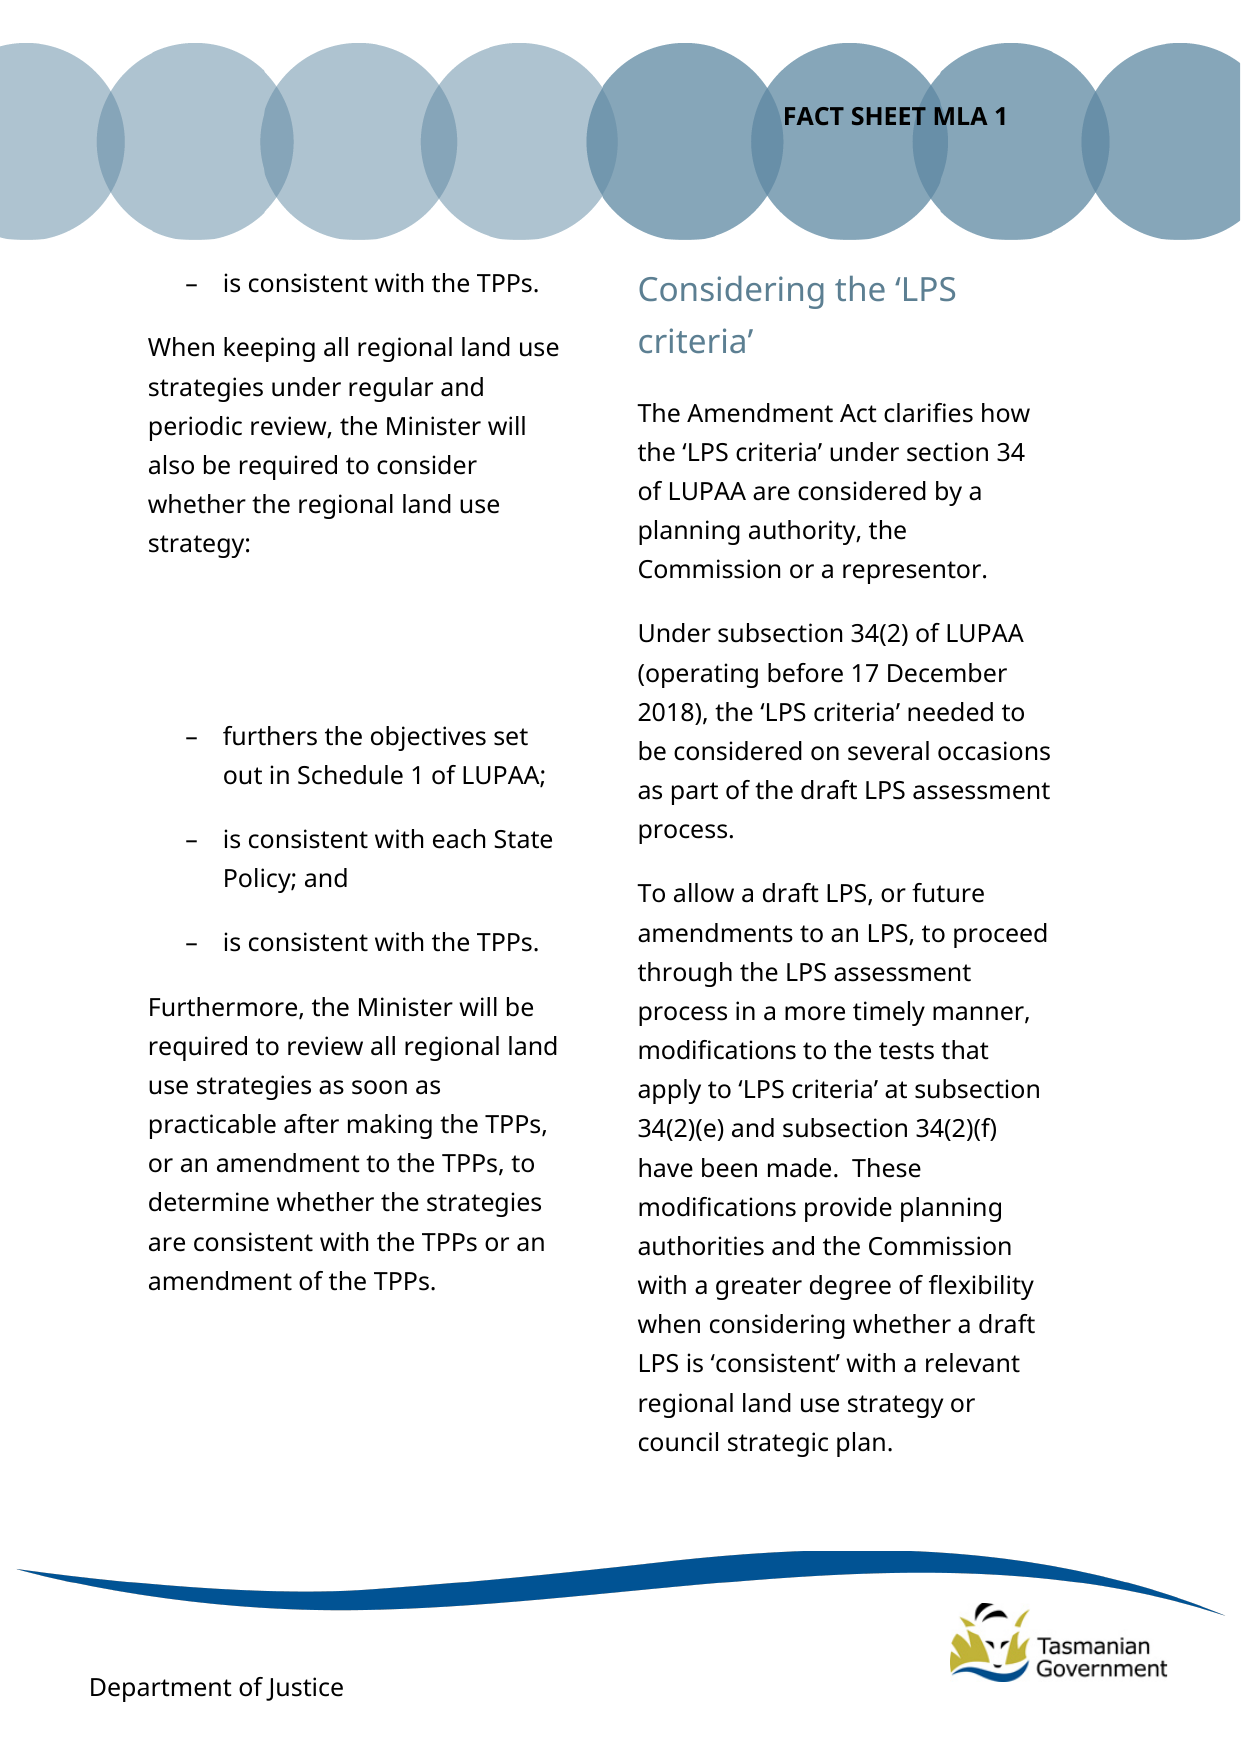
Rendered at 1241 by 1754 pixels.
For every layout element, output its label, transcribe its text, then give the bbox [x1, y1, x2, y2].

list is consistent with the TPPs. [185, 266, 563, 300]
subtitle Considering the ‘LPS criteria’ [637, 266, 1053, 363]
list is consistent with the TPPs. [185, 925, 563, 959]
picture [0, 43, 1241, 240]
list furthers the objectives set out in Schedule 1 of LUPAA; [185, 718, 563, 792]
list is consistent with each State Policy; and [185, 822, 563, 895]
picture [16, 1551, 1225, 1682]
text Under subsection 34(2) of LUPAA (operating before 17 December 2018), the ‘LPS criteria’ needed to be considered on several occasions as part of the draft LPS assessment process. [637, 616, 1053, 846]
text To allow a draft LPS, or future amendments to an LPS, to proceed through the LPS assessment process in a more timely manner, modifications to the tests that apply to ‘LPS criteria’ at subsection 34(2)(e) and subsection 34(2)(f) have been made. These modifications provide planning authorities and the Commission with a greater degree of flexibility when considering whether a draft LPS is ‘consistent’ with a relevant regional land use strategy or council strategic plan. [637, 876, 1053, 1458]
text Furthermore, the Minister will be required to review all regional land use strategies as soon as practicable after making the TPPs, or an amendment to the TPPs, to determine whether the strategies are consistent with the TPPs or an amendment of the TPPs. [148, 989, 563, 1297]
text When keeping all regional land use strategies under regular and periodic review, the Minister will also be required to consider whether the regional land use strategy: [148, 330, 563, 560]
text The Amendment Act clarifies how the ‘LPS criteria’ under section 34 of LUPAA are considered by a planning authority, the Commission or a representor. [637, 395, 1053, 586]
